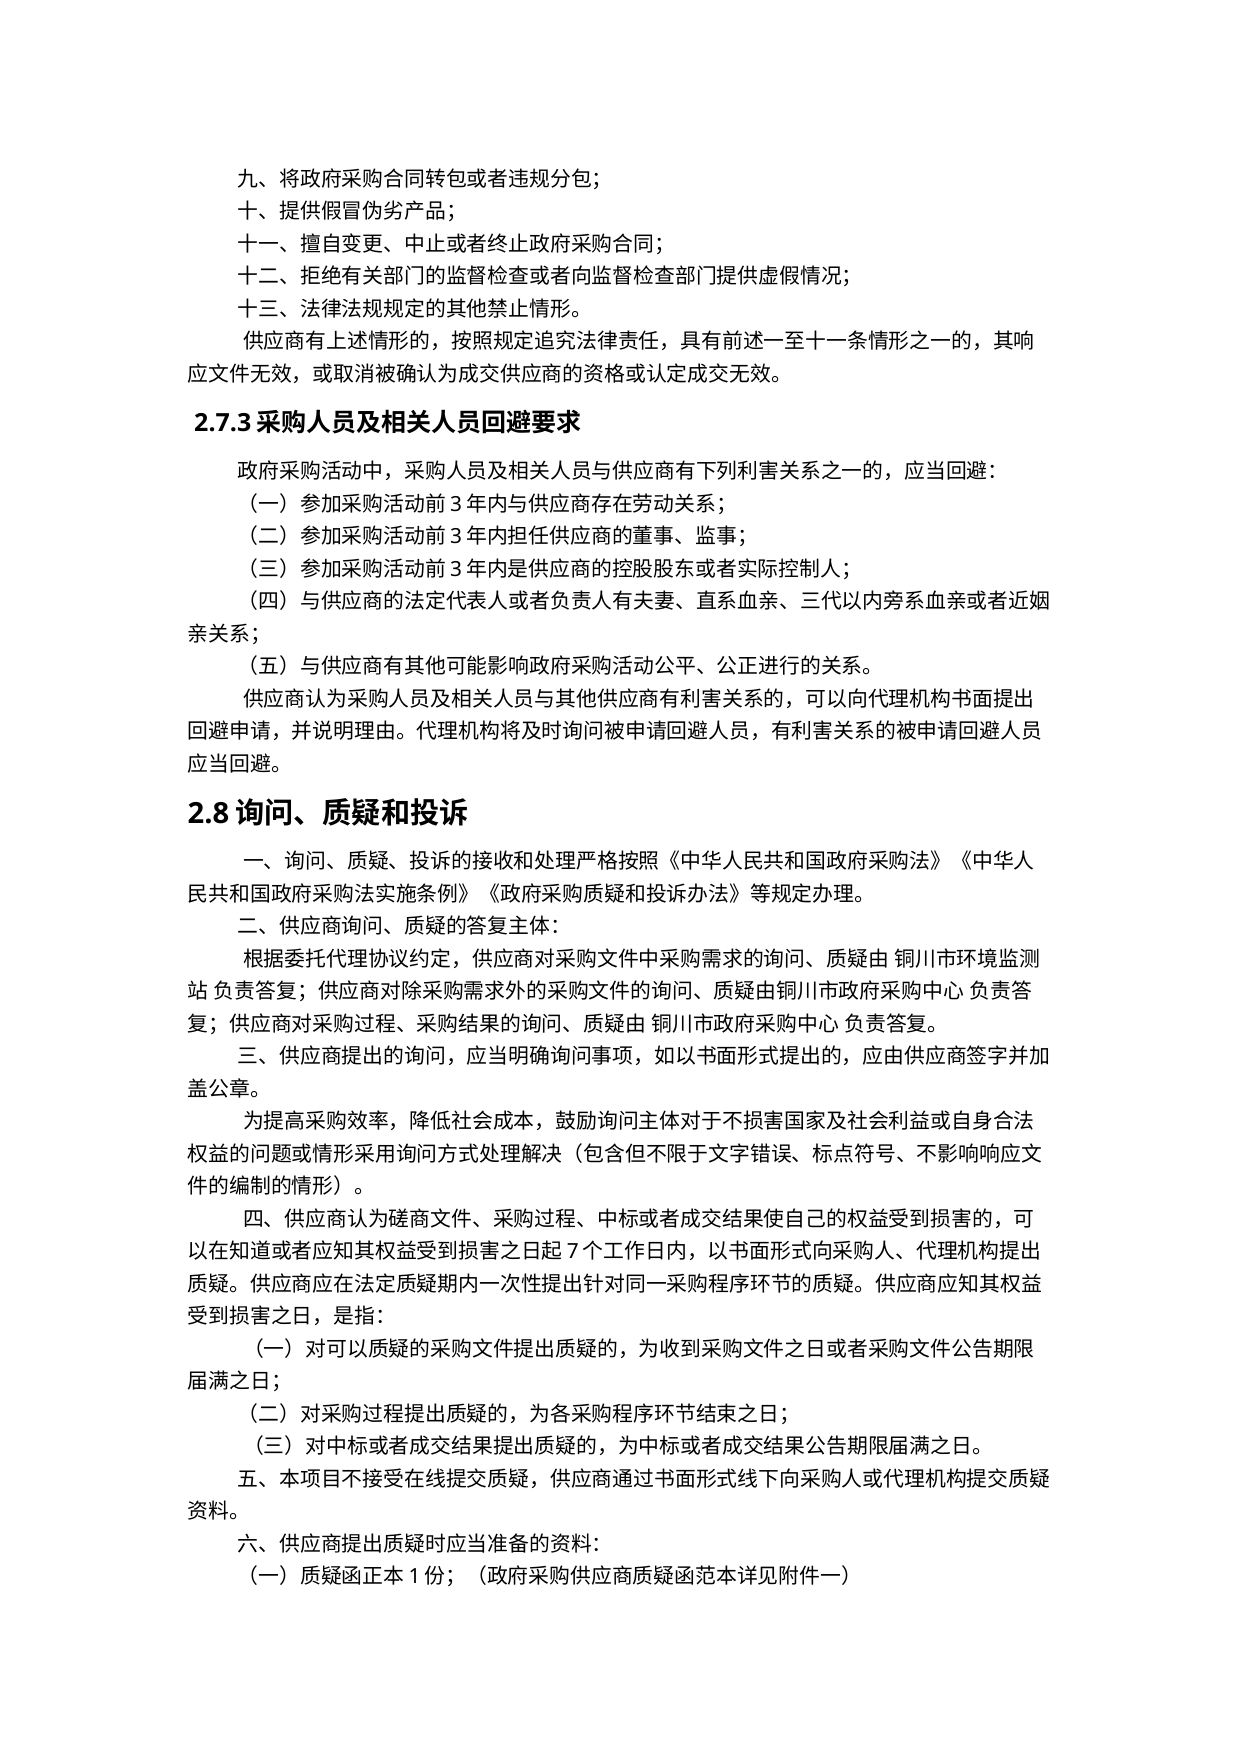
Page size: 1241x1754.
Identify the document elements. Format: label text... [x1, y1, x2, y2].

text （一）参加采购活动前3年内与供应商存在劳动关系； [187, 487, 1053, 519]
text （五）与供应商有其他可能影响政府采购活动公平、公正进行的关系。 [187, 649, 1053, 682]
text 九、将政府采购合同转包或者违规分包； [187, 162, 1053, 194]
text （一）对可以质疑的采购文件提出质疑的，为收到采购文件之日或者采购文件公告期限届满之日； [187, 1332, 1053, 1397]
text （二）参加采购活动前3年内担任供应商的董事、监事； [187, 519, 1053, 552]
text （二）对采购过程提出质疑的，为各采购程序环节结束之日； [187, 1397, 1053, 1429]
text 2.8询问、质疑和投诉 [187, 779, 1053, 844]
text 为提高采购效率，降低社会成本，鼓励询问主体对于不损害国家及社会利益或自身合法权益的问题或情形采用询问方式处理解决（包含但不限于文字错误、标点符号、不影响响应文件的编制的情形）。 [187, 1104, 1053, 1202]
text 供应商有上述情形的，按照规定追究法律责任，具有前述一至十一条情形之一的，其响应文件无效，或取消被确认为成交供应商的资格或认定成交无效。 [187, 324, 1053, 389]
text 十、提供假冒伪劣产品； [187, 194, 1053, 227]
text 十三、法律法规规定的其他禁止情形。 [187, 292, 1053, 324]
text 四、供应商认为磋商文件、采购过程、中标或者成交结果使自己的权益受到损害的，可以在知道或者应知其权益受到损害之日起7个工作日内，以书面形式向采购人、代理机构提出质疑。供应商应在法定质疑期内一次性提出针对同一采购程序环节的质疑。供应商应知其权益受到损害之日，是指： [187, 1202, 1053, 1332]
text （三）参加采购活动前3年内是供应商的控股股东或者实际控制人； [187, 552, 1053, 584]
text （一）质疑函正本1份；（政府采购供应商质疑函范本详见附件一） [187, 1559, 1053, 1592]
text 供应商认为采购人员及相关人员与其他供应商有利害关系的，可以向代理机构书面提出回避申请，并说明理由。代理机构将及时询问被申请回避人员，有利害关系的被申请回避人员应当回避。 [187, 682, 1053, 779]
text 十二、拒绝有关部门的监督检查或者向监督检查部门提供虚假情况； [187, 259, 1053, 292]
text 一、询问、质疑、投诉的接收和处理严格按照《中华人民共和国政府采购法》《中华人民共和国政府采购法实施条例》《政府采购质疑和投诉办法》等规定办理。 [187, 844, 1053, 909]
text 政府采购活动中，采购人员及相关人员与供应商有下列利害关系之一的，应当回避： [187, 454, 1053, 487]
text 二、供应商询问、质疑的答复主体： [187, 909, 1053, 942]
text 十一、擅自变更、中止或者终止政府采购合同； [187, 227, 1053, 259]
text 六、供应商提出质疑时应当准备的资料： [187, 1527, 1053, 1559]
text 根据委托代理协议约定，供应商对采购文件中采购需求的询问、质疑由 铜川市环境监测站 负责答复；供应商对除采购需求外的采购文件的询问、质疑由铜川市政府采购中心 负责答复；供应商对采购过程、采购结果的询问、质疑由 铜川市政府采购中心 负责答复。 [187, 942, 1053, 1039]
text 三、供应商提出的询问，应当明确询问事项，如以书面形式提出的，应由供应商签字并加盖公章。 [187, 1039, 1053, 1104]
text 五、本项目不接受在线提交质疑，供应商通过书面形式线下向采购人或代理机构提交质疑资料。 [187, 1462, 1053, 1527]
text （三）对中标或者成交结果提出质疑的，为中标或者成交结果公告期限届满之日。 [187, 1429, 1053, 1462]
text （四）与供应商的法定代表人或者负责人有夫妻、直系血亲、三代以内旁系血亲或者近姻亲关系； [187, 584, 1053, 649]
text 2.7.3采购人员及相关人员回避要求 [187, 389, 1053, 454]
